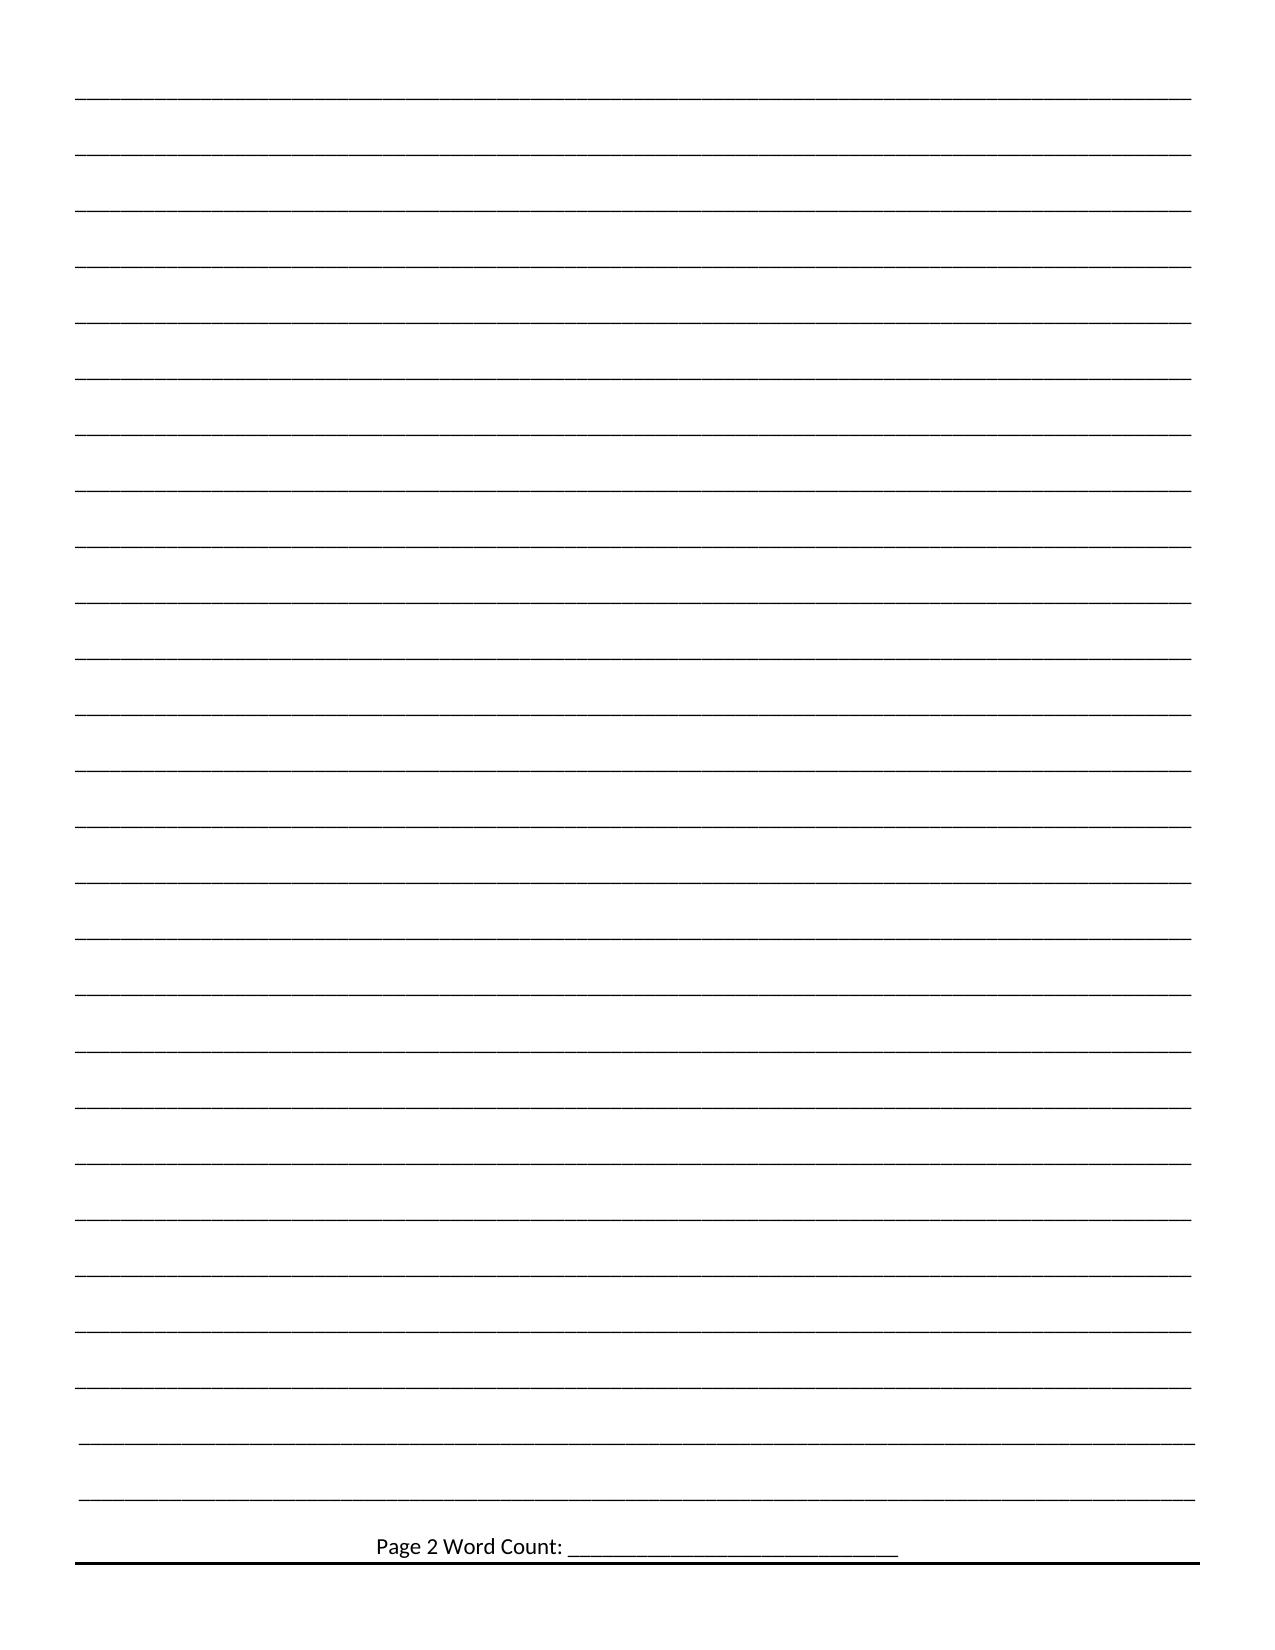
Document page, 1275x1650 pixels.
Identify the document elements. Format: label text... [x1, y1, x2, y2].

text ____________________________________________________________________________________________________________________________________________________________________________________________________ Page 2 Word Count: _____________________________ [75, 1420, 1200, 1562]
